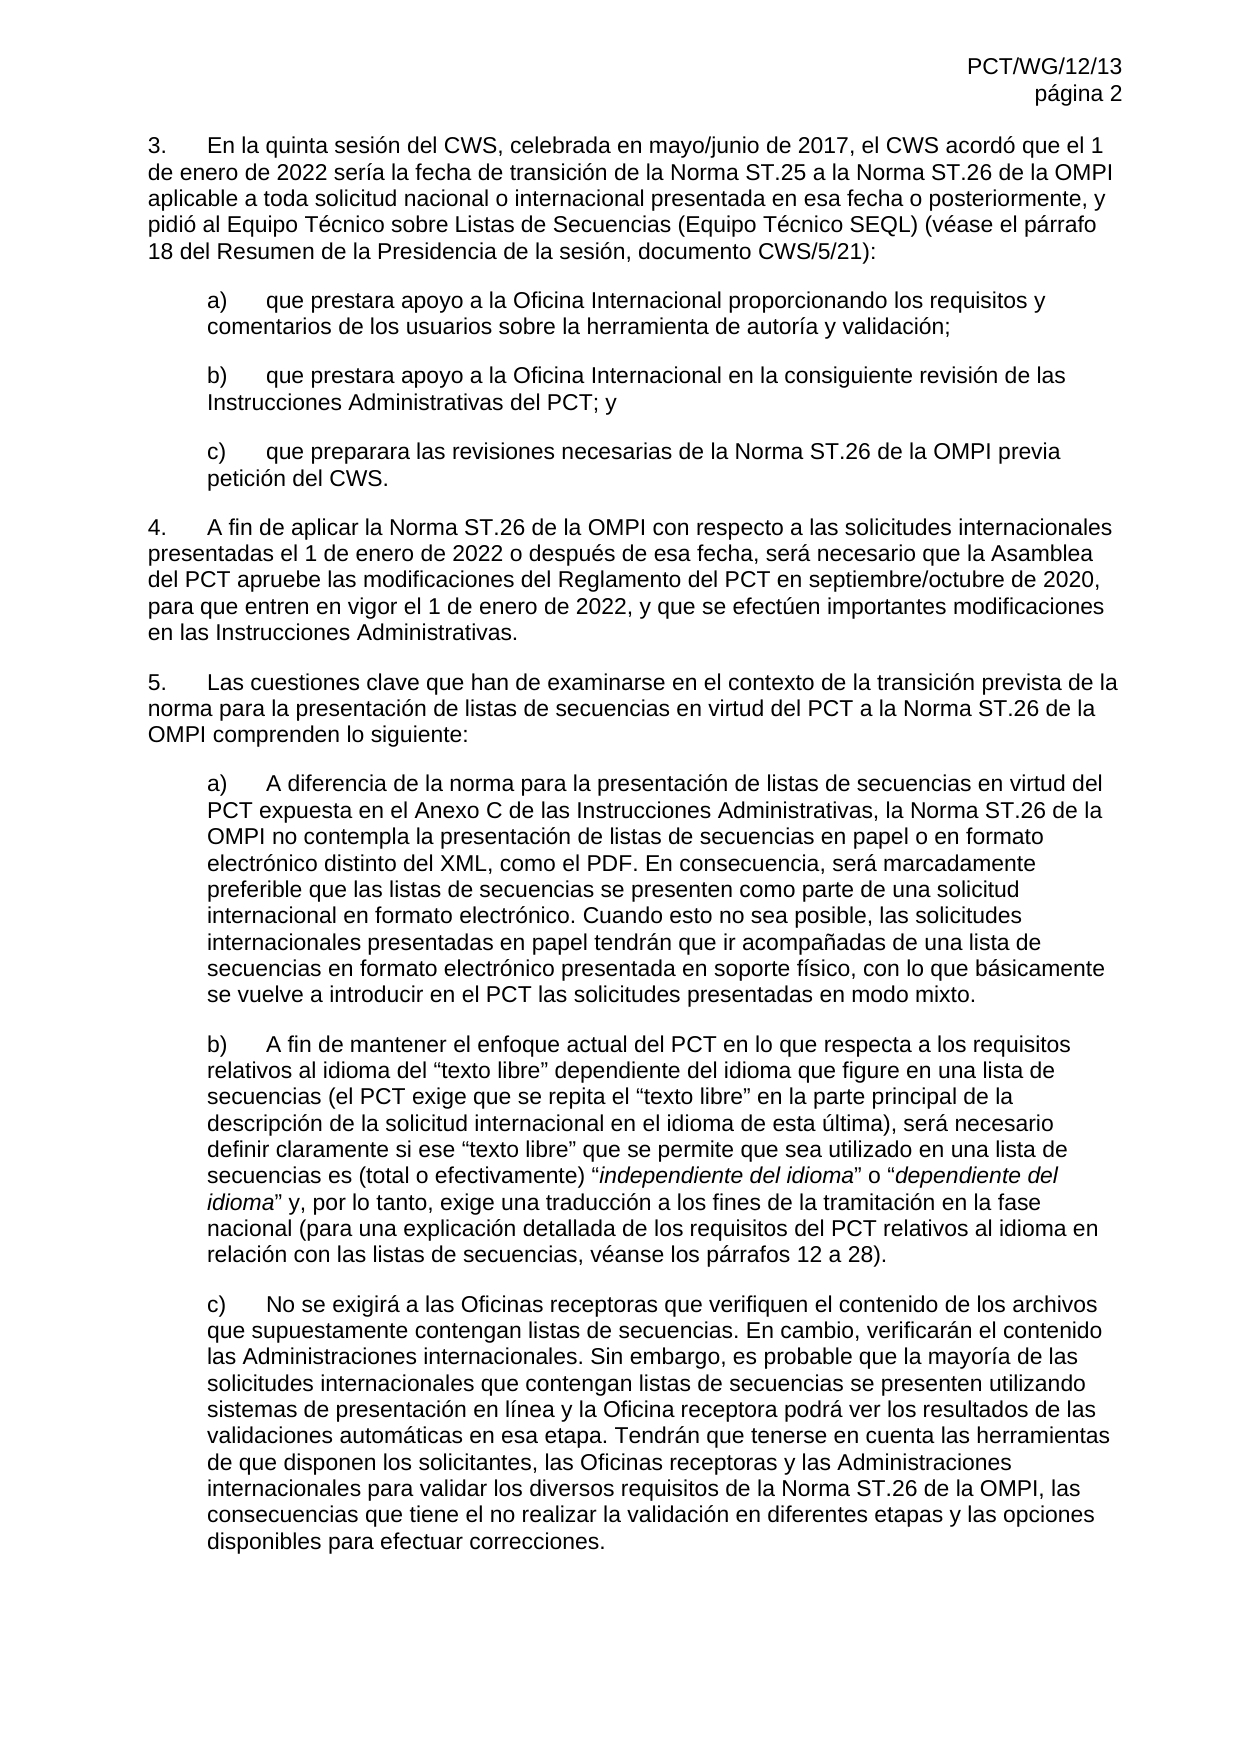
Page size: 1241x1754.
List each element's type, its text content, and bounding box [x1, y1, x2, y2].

list A diferencia de la norma para la presentación de listas de secuencias en virtud del PCT expuesta en el Anexo C de las Instrucciones Administrativas, la Norma ST.26 de la OMPI no contempla la presentación de listas de secuencias en papel o en formato electrónico distinto del XML, como el PDF. En consecuencia, será marcadamente preferible que las listas de secuencias se presenten como parte de una solicitud internacional en formato electrónico. Cuando esto no sea posible, las solicitudes internacionales presentadas en papel tendrán que ir acompañadas de una lista de secuencias en formato electrónico presentada en soporte físico, con lo que básicamente se vuelve a introducir en el PCT las solicitudes presentadas en modo mixto. [207, 770, 1122, 1008]
list A fin de mantener el enfoque actual del PCT en lo que respecta a los requisitos relativos al idioma del “texto libre” dependiente del idioma que figure en una lista de secuencias (el PCT exige que se repita el “texto libre” en la parte principal de la descripción de la solicitud internacional en el idioma de esta última), será necesario definir claramente si ese “texto libre” que se permite que sea utilizado en una lista de secuencias es (total o efectivamente) “independiente del idioma” o “dependiente del idioma” y, por lo tanto, exige una traducción a los fines de la tramitación en la fase nacional (para una explicación detallada de los requisitos del PCT relativos al idioma en relación con las listas de secuencias, véanse los párrafos 12 a 28). [207, 1031, 1122, 1268]
text Las cuestiones clave que han de examinarse en el contexto de la transición prevista de la norma para la presentación de listas de secuencias en virtud del PCT a la Norma ST.26 de la OMPI comprenden lo siguiente: [148, 668, 1122, 747]
list que prestara apoyo a la Oficina Internacional en la consiguiente revisión de las Instrucciones Administrativas del PCT; y [207, 362, 1122, 415]
text En la quinta sesión del CWS, celebrada en mayo/junio de 2017, el CWS acordó que el 1 de enero de 2022 sería la fecha de transición de la Norma ST.25 a la Norma ST.26 de la OMPI aplicable a toda solicitud nacional o internacional presentada en esa fecha o posteriormente, y pidió al Equipo Técnico sobre Listas de Secuencias (Equipo Técnico SEQL) (véase el párrafo 18 del Resumen de la Presidencia de la sesión, documento CWS/5/21): [148, 132, 1122, 264]
list que prestara apoyo a la Oficina Internacional proporcionando los requisitos y comentarios de los usuarios sobre la herramienta de autoría y validación; [207, 287, 1122, 339]
list que preparara las revisiones necesarias de la Norma ST.26 de la OMPI previa petición del CWS. [207, 438, 1122, 491]
list No se exigirá a las Oficinas receptoras que verifiquen el contenido de los archivos que supuestamente contengan listas de secuencias. En cambio, verificarán el contenido las Administraciones internacionales. Sin embargo, es probable que la mayoría de las solicitudes internacionales que contengan listas de secuencias se presenten utilizando sistemas de presentación en línea y la Oficina receptora podrá ver los resultados de las validaciones automáticas en esa etapa. Tendrán que tenerse en cuenta las herramientas de que disponen los solicitantes, las Oficinas receptoras y las Administraciones internacionales para validar los diversos requisitos de la Norma ST.26 de la OMPI, las consecuencias que tiene el no realizar la validación en diferentes etapas y las opciones disponibles para efectuar correcciones. [207, 1291, 1122, 1554]
text A fin de aplicar la Norma ST.26 de la OMPI con respecto a las solicitudes internacionales presentadas el 1 de enero de 2022 o después de esa fecha, será necesario que la Asamblea del PCT apruebe las modificaciones del Reglamento del PCT en septiembre/octubre de 2020, para que entren en vigor el 1 de enero de 2022, y que se efectúen importantes modificaciones en las Instrucciones Administrativas. [148, 514, 1122, 646]
